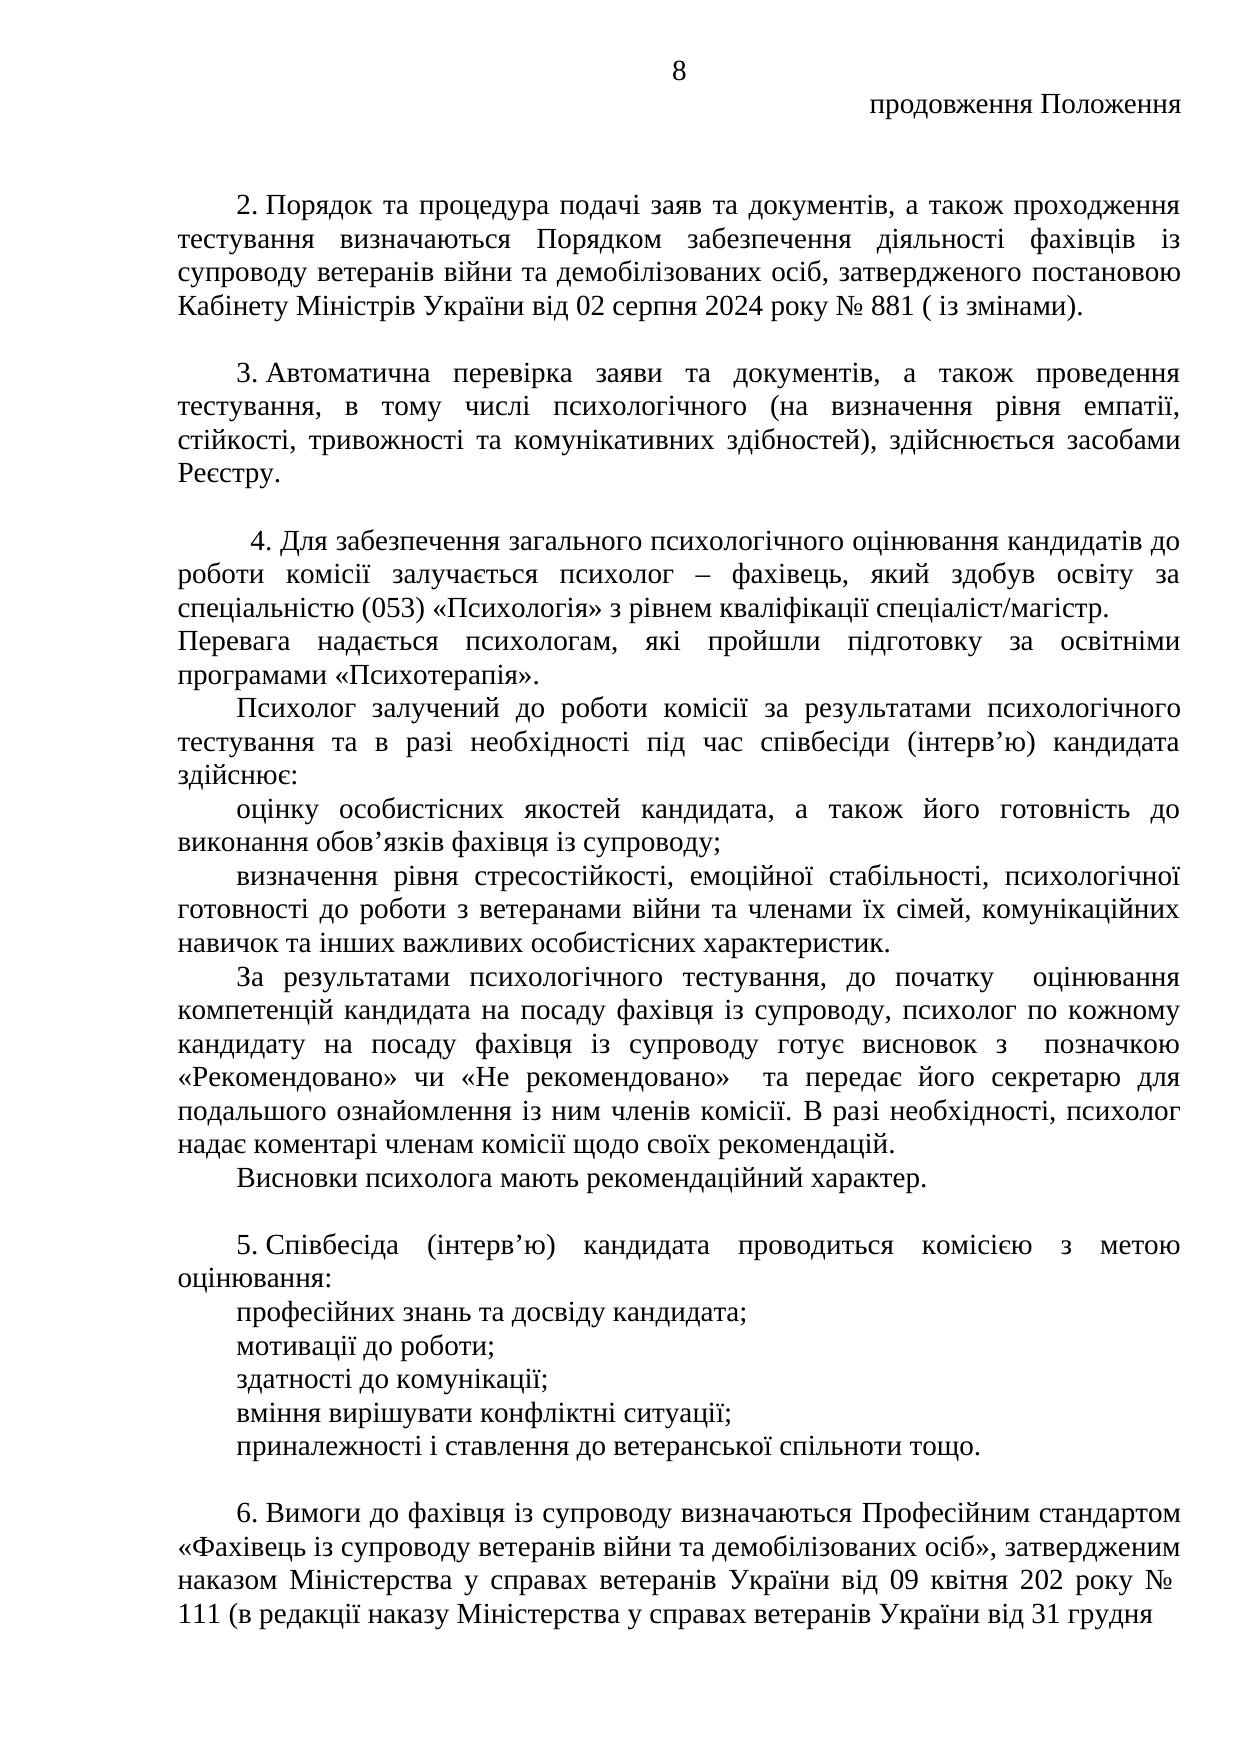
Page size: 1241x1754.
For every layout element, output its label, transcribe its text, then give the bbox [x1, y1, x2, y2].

text приналежності і ставлення до ветеранської спільноти тощо. [177, 1428, 1181, 1462]
text Висновки психолога мають рекомендаційний характер. [177, 1160, 1181, 1193]
text оцінку особистісних якостей кандидата, а також його готовність до виконання обов’язків фахівця із супроводу; [177, 791, 1181, 858]
text Перевага надається психологам, які пройшли підготовку за освітніми програмами «Психотерапія». [177, 623, 1181, 690]
text здатності до комунікації; [177, 1361, 1181, 1395]
text 6. Вимоги до фахівця із супроводу визначаються Професійним стандартом «Фахівець із супроводу ветеранів війни та демобілізованих осіб», затвердженим наказом Міністерства у справах ветеранів України від 09 квітня 202 року № 111 (в редакції наказу Міністерства у справах ветеранів України від 31 грудня [177, 1495, 1181, 1629]
text За результатами психологічного тестування, до початку оцінювання компетенцій кандидата на посаду фахівця із супроводу, психолог по кожному кандидату на посаду фахівця із супроводу готує висновок з позначкою «Рекомендовано» чи «Не рекомендовано» та передає його секретарю для подальшого ознайомлення із ним членів комісії. В разі необхідності, психолог надає коментарі членам комісії щодо своїх рекомендацій. [177, 959, 1181, 1160]
text визначення рівня стресостійкості, емоційної стабільності, психологічної готовності до роботи з ветеранами війни та членами їх сімей, комунікаційних навичок та інших важливих особистісних характеристик. [177, 858, 1181, 959]
text професійних знань та досвіду кандидата; [177, 1294, 1181, 1328]
text вміння вирішувати конфліктні ситуації; [177, 1395, 1181, 1428]
text 3. Автоматична перевірка заяви та документів, а також проведення тестування, в тому числі психологічного (на визначення рівня емпатії, стійкості, тривожності та комунікативних здібностей), здійснюється засобами Реєстру. [177, 355, 1181, 489]
text Психолог залучений до роботи комісії за результатами психологічного тестування та в разі необхідності під час співбесіди (інтерв’ю) кандидата здійснює: [177, 690, 1181, 791]
text 2. Порядок та процедура подачі заяв та документів, а також проходження тестування визначаються Порядком забезпечення діяльності фахівців із супроводу ветеранів війни та демобілізованих осіб, затвердженого постановою Кабінету Міністрів України від 02 серпня 2024 року № 881 ( із змінами). [177, 187, 1181, 321]
text 5. Співбесіда (інтерв’ю) кандидата проводиться комісією з метою оцінювання: [177, 1227, 1181, 1294]
text 4. Для забезпечення загального психологічного оцінювання кандидатів до роботи комісії залучається психолог – фахівець, який здобув освіту за спеціальністю (053) «Психологія» з рівнем кваліфікації спеціаліст/магістр. [177, 523, 1181, 623]
text мотивації до роботи; [177, 1328, 1181, 1361]
